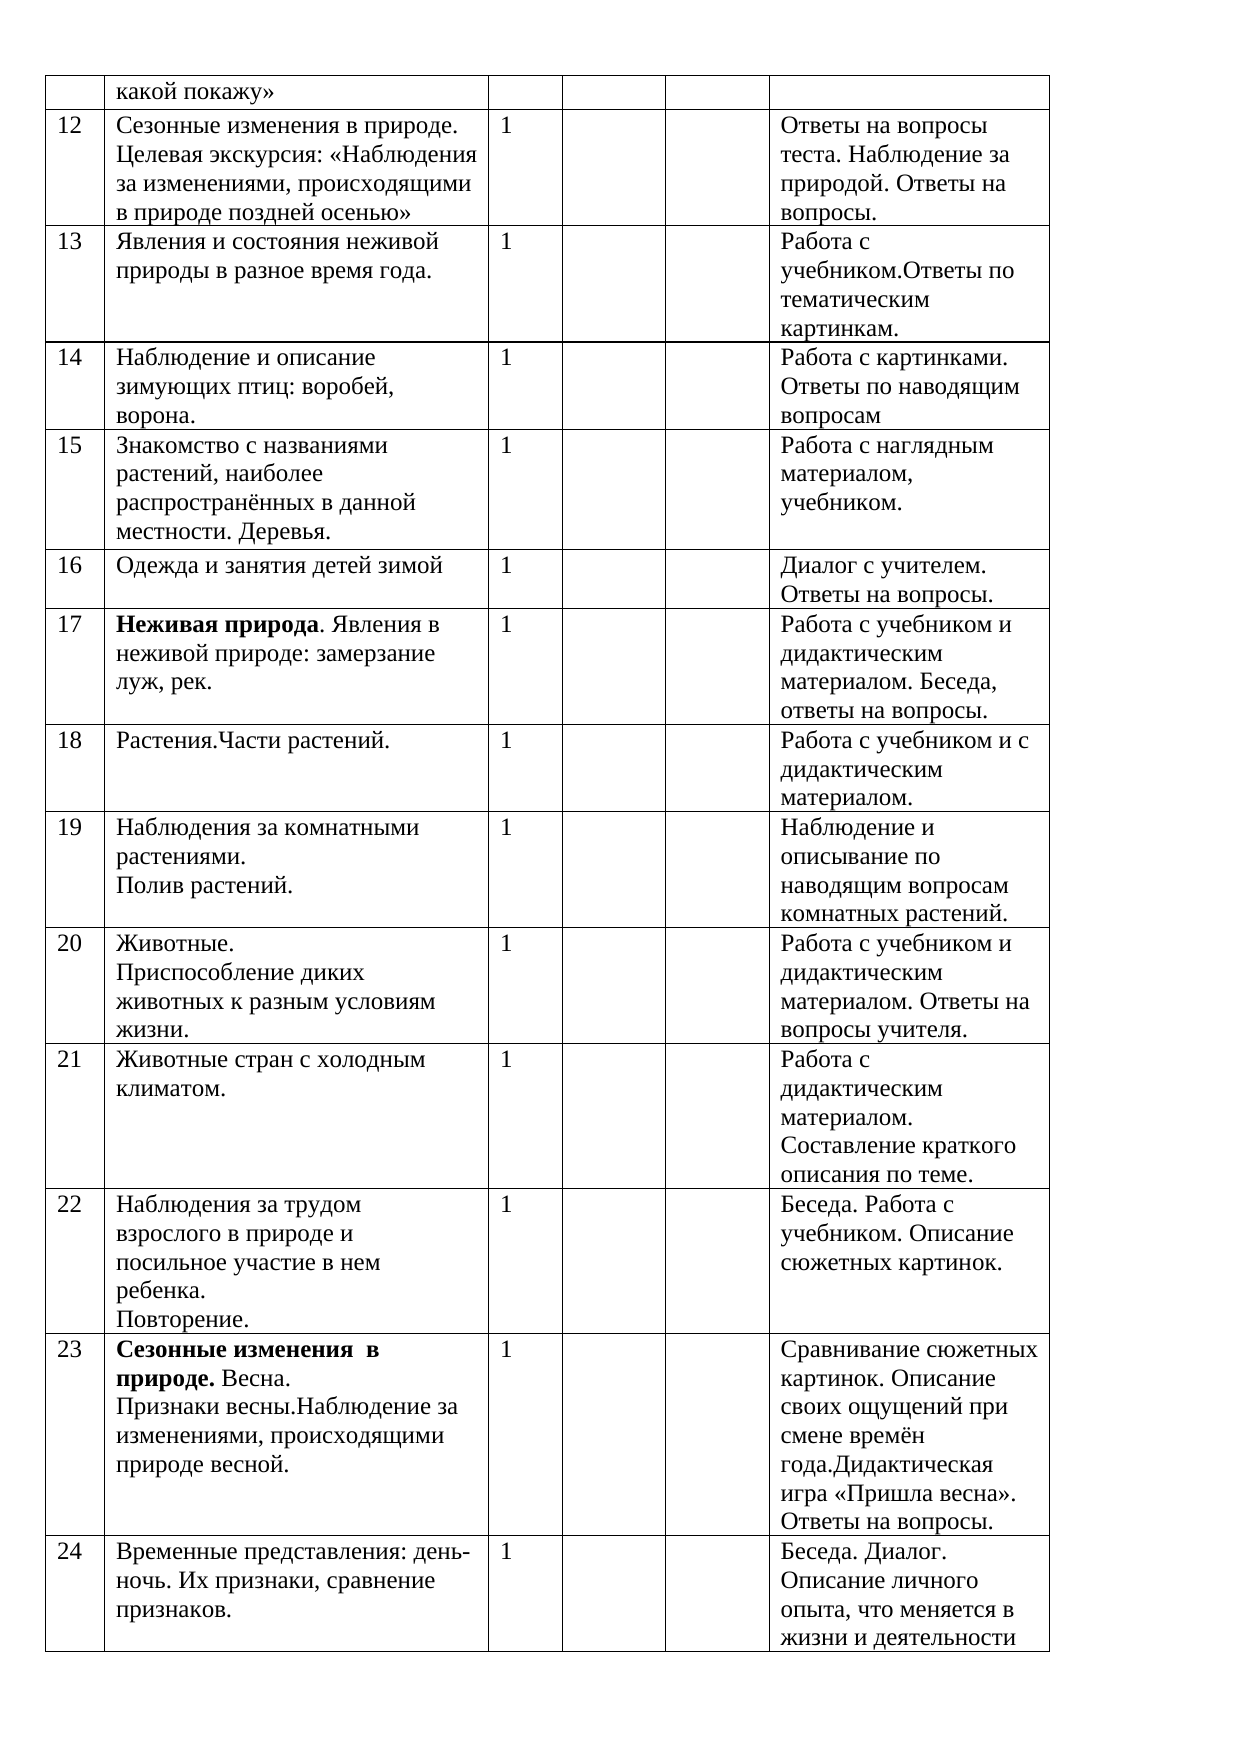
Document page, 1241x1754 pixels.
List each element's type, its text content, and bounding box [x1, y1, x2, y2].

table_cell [770, 1536, 1049, 1651]
table_cell 13 [46, 226, 104, 341]
table_cell [666, 928, 769, 1043]
table_cell 1 [489, 609, 562, 724]
table_cell [666, 1189, 769, 1333]
table_cell [563, 550, 665, 608]
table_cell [105, 76, 488, 109]
table_cell [563, 1334, 665, 1535]
table_cell [666, 1044, 769, 1188]
table_cell 17 [46, 609, 104, 724]
table_cell 23 [46, 1334, 104, 1535]
table_cell 1 [489, 430, 562, 549]
table_cell [563, 725, 665, 811]
table_cell Работа с учебником.Ответы по тематическим картинкам. [770, 226, 1049, 341]
table_cell Одежда и занятия детей зимой [105, 550, 488, 608]
table_cell 1 [489, 1334, 562, 1535]
table_cell 1 [489, 550, 562, 608]
table_cell Сезонные изменения в природе. Весна. Признаки весны.Наблюдение за изменениями, происходящими природе весной. [105, 1334, 488, 1535]
table_cell [666, 725, 769, 811]
table_cell 1 [489, 1044, 562, 1188]
table_cell 22 [46, 1189, 104, 1333]
table_cell [563, 110, 665, 225]
table_cell [666, 226, 769, 341]
table_cell Животные. Приспособление диких животных к разным условиям жизни. [105, 928, 488, 1043]
table_cell [563, 609, 665, 724]
table_cell [563, 1189, 665, 1333]
table_cell Ответы на вопросы теста. Наблюдение за природой. Ответы на вопросы. [770, 110, 1049, 225]
table_cell Наблюдения за трудом взрослого в природе и посильное участие в нем ребенка. Повторение. [105, 1189, 488, 1333]
table_cell [563, 812, 665, 927]
table_cell Работа с дидактическим материалом. Составление краткого описания по теме. [770, 1044, 1049, 1188]
table_cell 21 [46, 1044, 104, 1188]
table_cell Работа с учебником и с дидактическим материалом. [770, 725, 1049, 811]
table_cell [666, 1536, 769, 1651]
table_cell [563, 1044, 665, 1188]
table_cell 1 [489, 343, 562, 429]
table_cell 1 [489, 76, 562, 109]
table_cell [666, 76, 769, 109]
table_cell 1 [489, 1536, 562, 1651]
table_cell Наблюдения за комнатными растениями. Полив растений. [105, 812, 488, 927]
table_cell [770, 76, 1049, 109]
table_cell 1 [489, 1189, 562, 1333]
table_cell [666, 110, 769, 225]
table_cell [105, 1536, 488, 1651]
table_cell 1 [489, 110, 562, 225]
table_cell Работа с учебником и дидактическим материалом. Ответы на вопросы учителя. [770, 928, 1049, 1043]
table_cell Животные стран с холодным климатом. [105, 1044, 488, 1188]
table_cell Наблюдение и описывание по наводящим вопросам комнатных растений. [770, 812, 1049, 927]
table_cell 19 [46, 812, 104, 927]
table_cell [563, 1536, 665, 1651]
table_cell [666, 343, 769, 429]
table_cell 1 [489, 928, 562, 1043]
table_cell [666, 609, 769, 724]
table_cell [666, 1334, 769, 1535]
table_cell [666, 812, 769, 927]
table_cell [563, 76, 665, 109]
table_cell 1 [489, 812, 562, 927]
table_cell Наблюдение и описание зимующих птиц: воробей, ворона. [105, 343, 488, 429]
table_cell [563, 226, 665, 341]
table_cell Сезонные изменения в природе. Целевая экскурсия: «Наблюдения за изменениями, происходящими в природе поздней осенью» [105, 110, 488, 225]
table_cell Работа с картинками. Ответы по наводящим вопросам [770, 343, 1049, 429]
table_cell Неживая природа. Явления в неживой природе: замерзание луж, рек. [105, 609, 488, 724]
table_cell 24 [46, 1536, 104, 1651]
table_cell 11 [46, 76, 104, 109]
table_cell [563, 928, 665, 1043]
table_cell Явления и состояния неживой природы в разное время года. [105, 226, 488, 341]
table_cell [666, 550, 769, 608]
table_cell Диалог с учителем. Ответы на вопросы. [770, 550, 1049, 608]
table_cell [563, 430, 665, 549]
table_cell Работа с наглядным материалом, учебником. [770, 430, 1049, 549]
table_cell Сравнивание сюжетных картинок. Описание своих ощущений при смене времён года.Дидактическая игра «Пришла весна». Ответы на вопросы. [770, 1334, 1049, 1535]
table_cell [563, 343, 665, 429]
table_cell 14 [46, 343, 104, 429]
table_cell 16 [46, 550, 104, 608]
table_cell Знакомство с названиями растений, наиболее распространённых в данной местности. Деревья. [105, 430, 488, 549]
table_cell 18 [46, 725, 104, 811]
table_cell 12 [46, 110, 104, 225]
table_cell 1 [489, 725, 562, 811]
table_cell 15 [46, 430, 104, 549]
table_cell 20 [46, 928, 104, 1043]
table_cell 1 [489, 226, 562, 341]
table_cell Беседа. Работа с учебником. Описание сюжетных картинок. [770, 1189, 1049, 1333]
table_cell Растения.Части растений. [105, 725, 488, 811]
table_cell [666, 430, 769, 549]
table_cell Работа с учебником и дидактическим материалом. Беседа, ответы на вопросы. [770, 609, 1049, 724]
